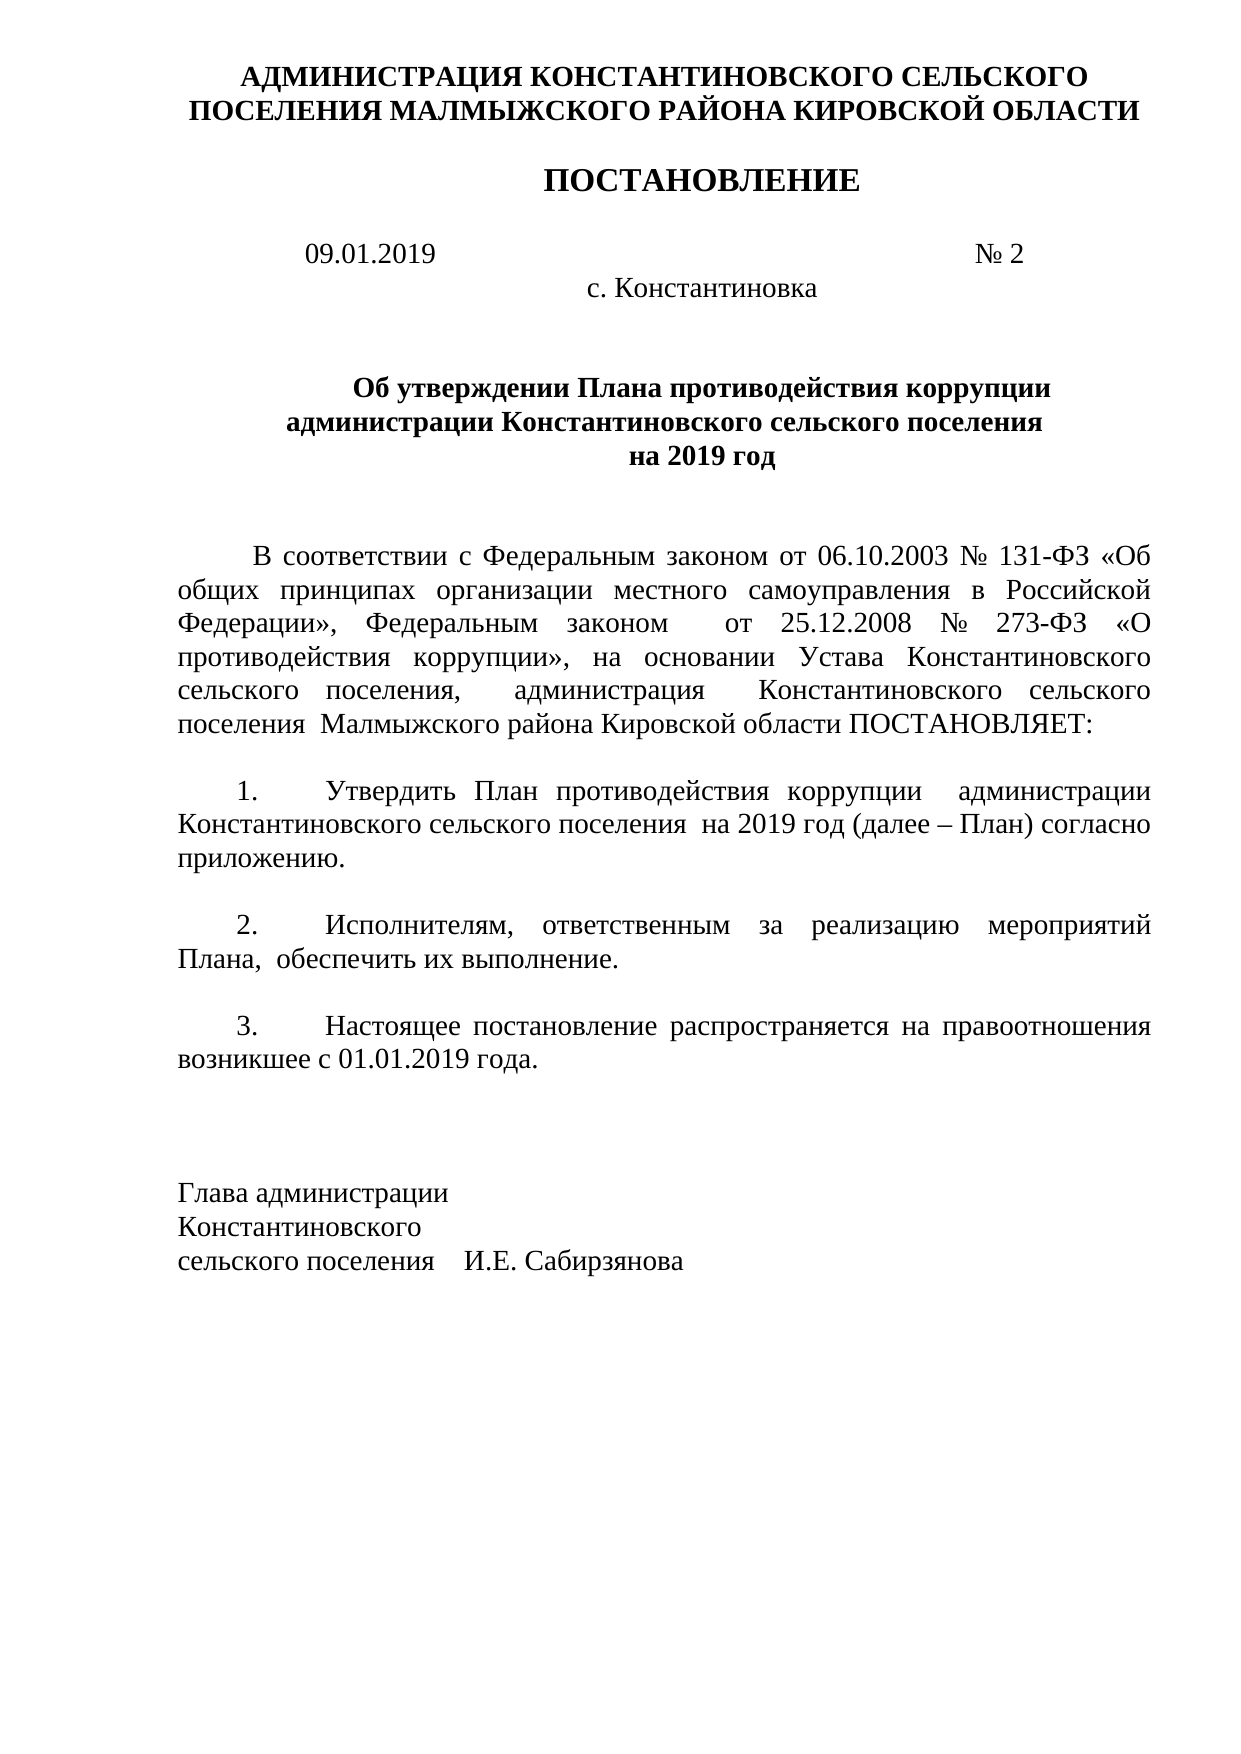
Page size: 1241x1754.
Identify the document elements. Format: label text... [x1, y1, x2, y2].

list Утвердить План противодействия коррупции администрации Константиновского сельского поселения на 2019 год (далее – План) согласно приложению. [177, 773, 1152, 874]
text сельского поселения И.Е. Сабирзянова [177, 1243, 1152, 1276]
title АДМИНИСТРАЦИЯ КОНСТАНТИНОВСКОГО СЕЛЬСКОГО ПОСЕЛЕНИЯ МАЛМЫЖСКОГО РАЙОНА КИРОВСКОЙ ОБЛАСТИ [177, 59, 1152, 126]
list Настоящее постановление распространяется на правоотношения возникшее с 01.01.2019 года. [177, 1008, 1152, 1075]
text Константиновского [177, 1209, 1152, 1243]
text на 2019 год [177, 438, 1152, 471]
text В соответствии с Федеральным законом от 06.10.2003 № 131-ФЗ «Об общих принципах организации местного самоуправления в Российской Федерации», Федеральным законом от 25.12.2008 № 273-ФЗ «О противодействия коррупции», на основании Устава Константиновского сельского поселения, администрация Константиновского сельского поселения Малмыжского района Кировской области ПОСТАНОВЛЯЕТ: [177, 538, 1152, 739]
text Глава администрации [177, 1176, 1152, 1209]
text 09.01.2019 № 2 [177, 236, 1152, 270]
list Исполнителям, ответственным за реализацию мероприятий Плана, обеспечить их выполнение. [177, 907, 1152, 974]
text с. Константиновка [177, 270, 1152, 303]
text ПОСТАНОВЛЕНИЕ [177, 160, 1152, 198]
text Об утверждении Плана противодействия коррупции администрации Константиновского сельского поселения [177, 371, 1152, 438]
